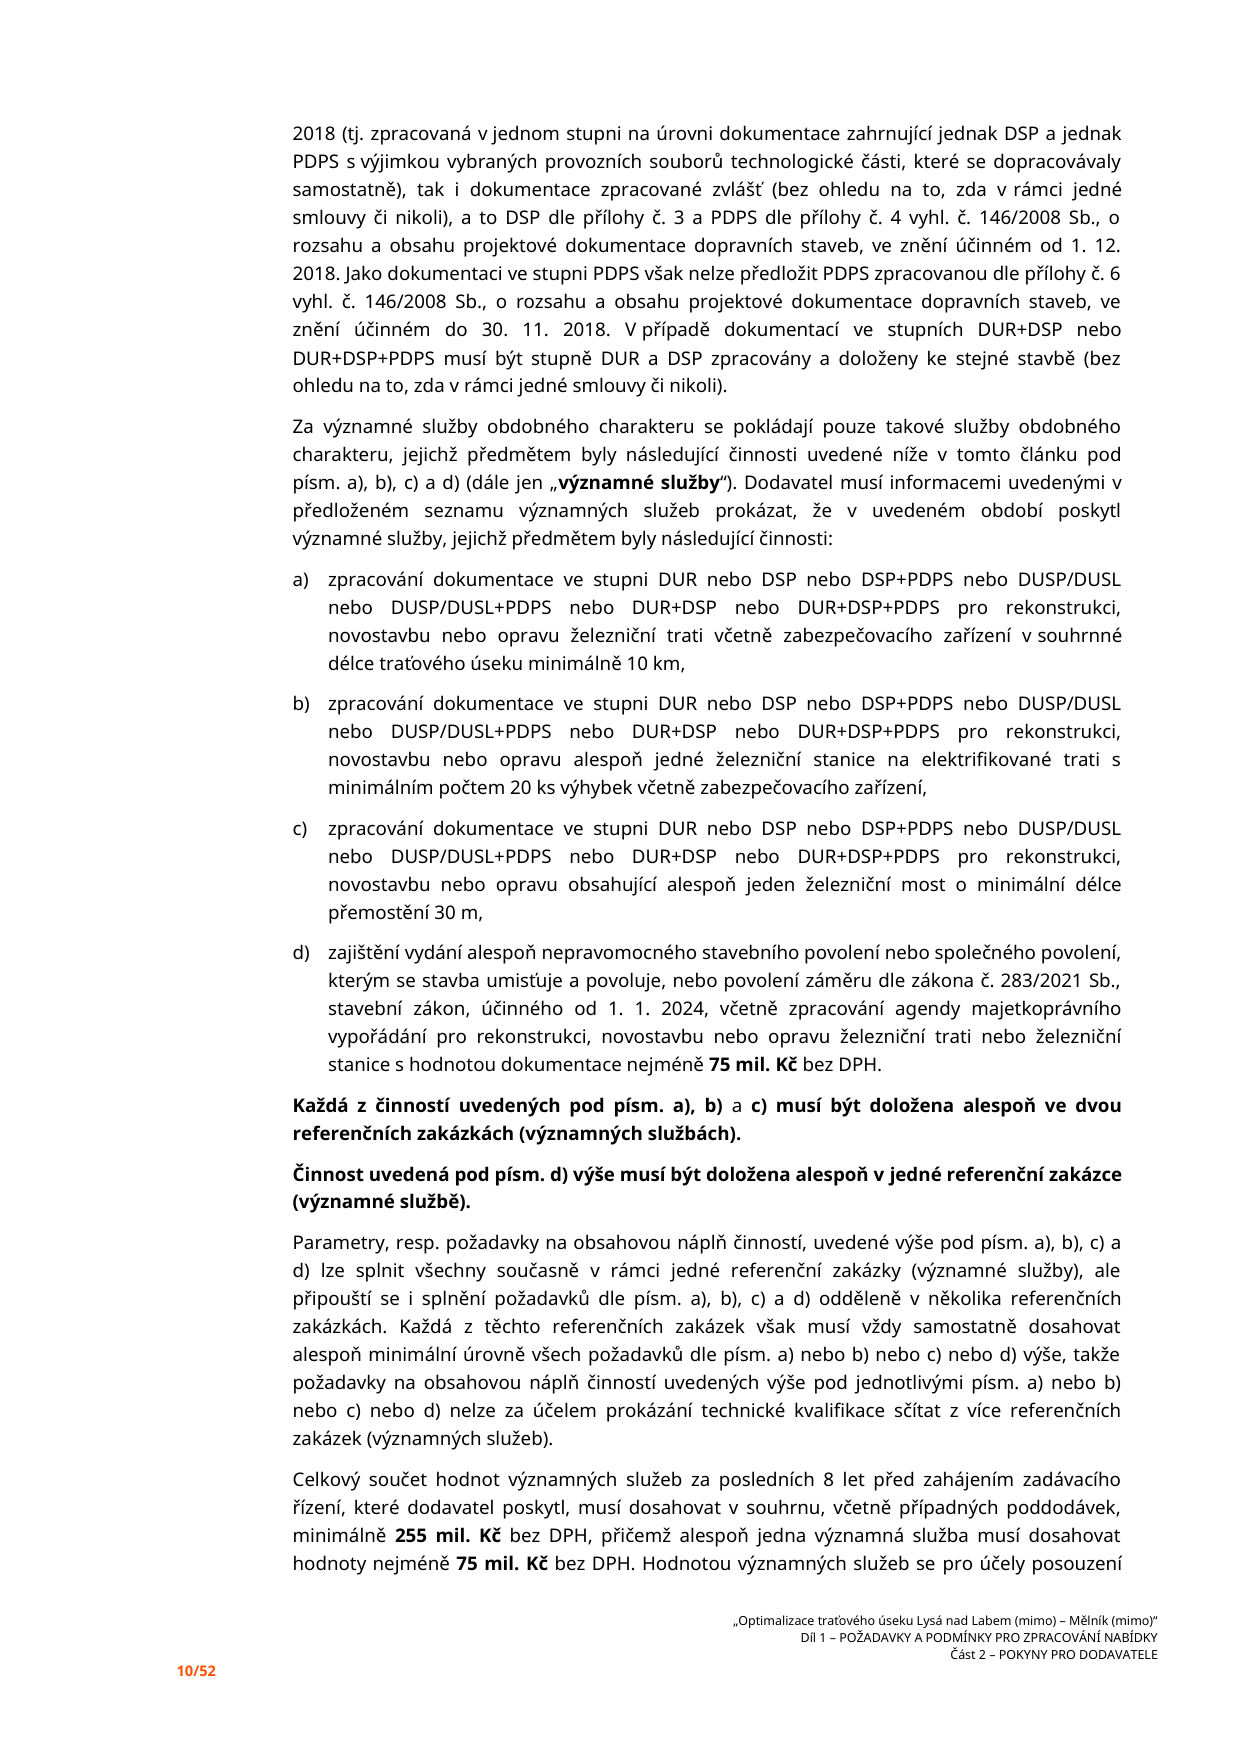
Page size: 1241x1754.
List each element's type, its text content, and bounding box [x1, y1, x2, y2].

text Každá z činností uvedených pod písm. a), b) a c) musí být doložena alespoň ve dvou referenčních zakázkách (významných službách). [292, 1092, 1122, 1146]
text Činnost uvedená pod písm. d) výše musí být doložena alespoň v jedné referenční zakázce (významné službě). [292, 1161, 1122, 1214]
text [292, 1466, 1122, 1576]
list zpracování dokumentace ve stupni DUR nebo DSP nebo DSP+PDPS nebo DUSP/DUSL nebo DUSP/DUSL+PDPS nebo DUR+DSP nebo DUR+DSP+PDPS pro rekonstrukci, novostavbu nebo opravu železniční trati včetně zabezpečovacího zařízení v souhrnné délce traťového úseku minimálně 10 km, [292, 566, 1122, 676]
text Parametry, resp. požadavky na obsahovou náplň činností, uvedené výše pod písm. a), b), c) a d) lze splnit všechny současně v rámci jedné referenční zakázky (významné služby), ale připouští se i splnění požadavků dle písm. a), b), c) a d) odděleně v několika referenčních zakázkách. Každá z těchto referenčních zakázek však musí vždy samostatně dosahovat alespoň minimální úrovně všech požadavků dle písm. a) nebo b) nebo c) nebo d) výše, takže požadavky na obsahovou náplň činností uvedených výše pod jednotlivými písm. a) nebo b) nebo c) nebo d) nelze za účelem prokázání technické kvalifikace sčítat z více referenčních zakázek (významných služeb). [292, 1229, 1122, 1451]
text Za významné služby obdobného charakteru se pokládají pouze takové služby obdobného charakteru, jejichž předmětem byly následující činnosti uvedené níže v tomto článku pod písm. a), b), c) a d) (dále jen „významné služby“). Dodavatel musí informacemi uvedenými v předloženém seznamu významných služeb prokázat, že v uvedeném období poskytl významné služby, jejichž předmětem byly následující činnosti: [292, 413, 1122, 551]
list zpracování dokumentace ve stupni DUR nebo DSP nebo DSP+PDPS nebo DUSP/DUSL nebo DUSP/DUSL+PDPS nebo DUR+DSP nebo DUR+DSP+PDPS pro rekonstrukci, novostavbu nebo opravu obsahující alespoň jeden železniční most o minimální délce přemostění 30 m, [292, 815, 1122, 925]
list zajištění vydání alespoň nepravomocného stavebního povolení nebo společného povolení, kterým se stavba umisťuje a povoluje, nebo povolení záměru dle zákona č. 283/2021 Sb., stavební zákon, účinného od 1. 1. 2024, včetně zpracování agendy majetkoprávního vypořádání pro rekonstrukci, novostavbu nebo opravu železniční trati nebo železniční stanice s hodnotou dokumentace nejméně 75 mil. Kč bez DPH. [292, 940, 1122, 1077]
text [292, 121, 1122, 398]
list zpracování dokumentace ve stupni DUR nebo DSP nebo DSP+PDPS nebo DUSP/DUSL nebo DUSP/DUSL+PDPS nebo DUR+DSP nebo DUR+DSP+PDPS pro rekonstrukci, novostavbu nebo opravu alespoň jedné železniční stanice na elektrifikované trati s minimálním počtem 20 ks výhybek včetně zabezpečovacího zařízení, [292, 691, 1122, 800]
